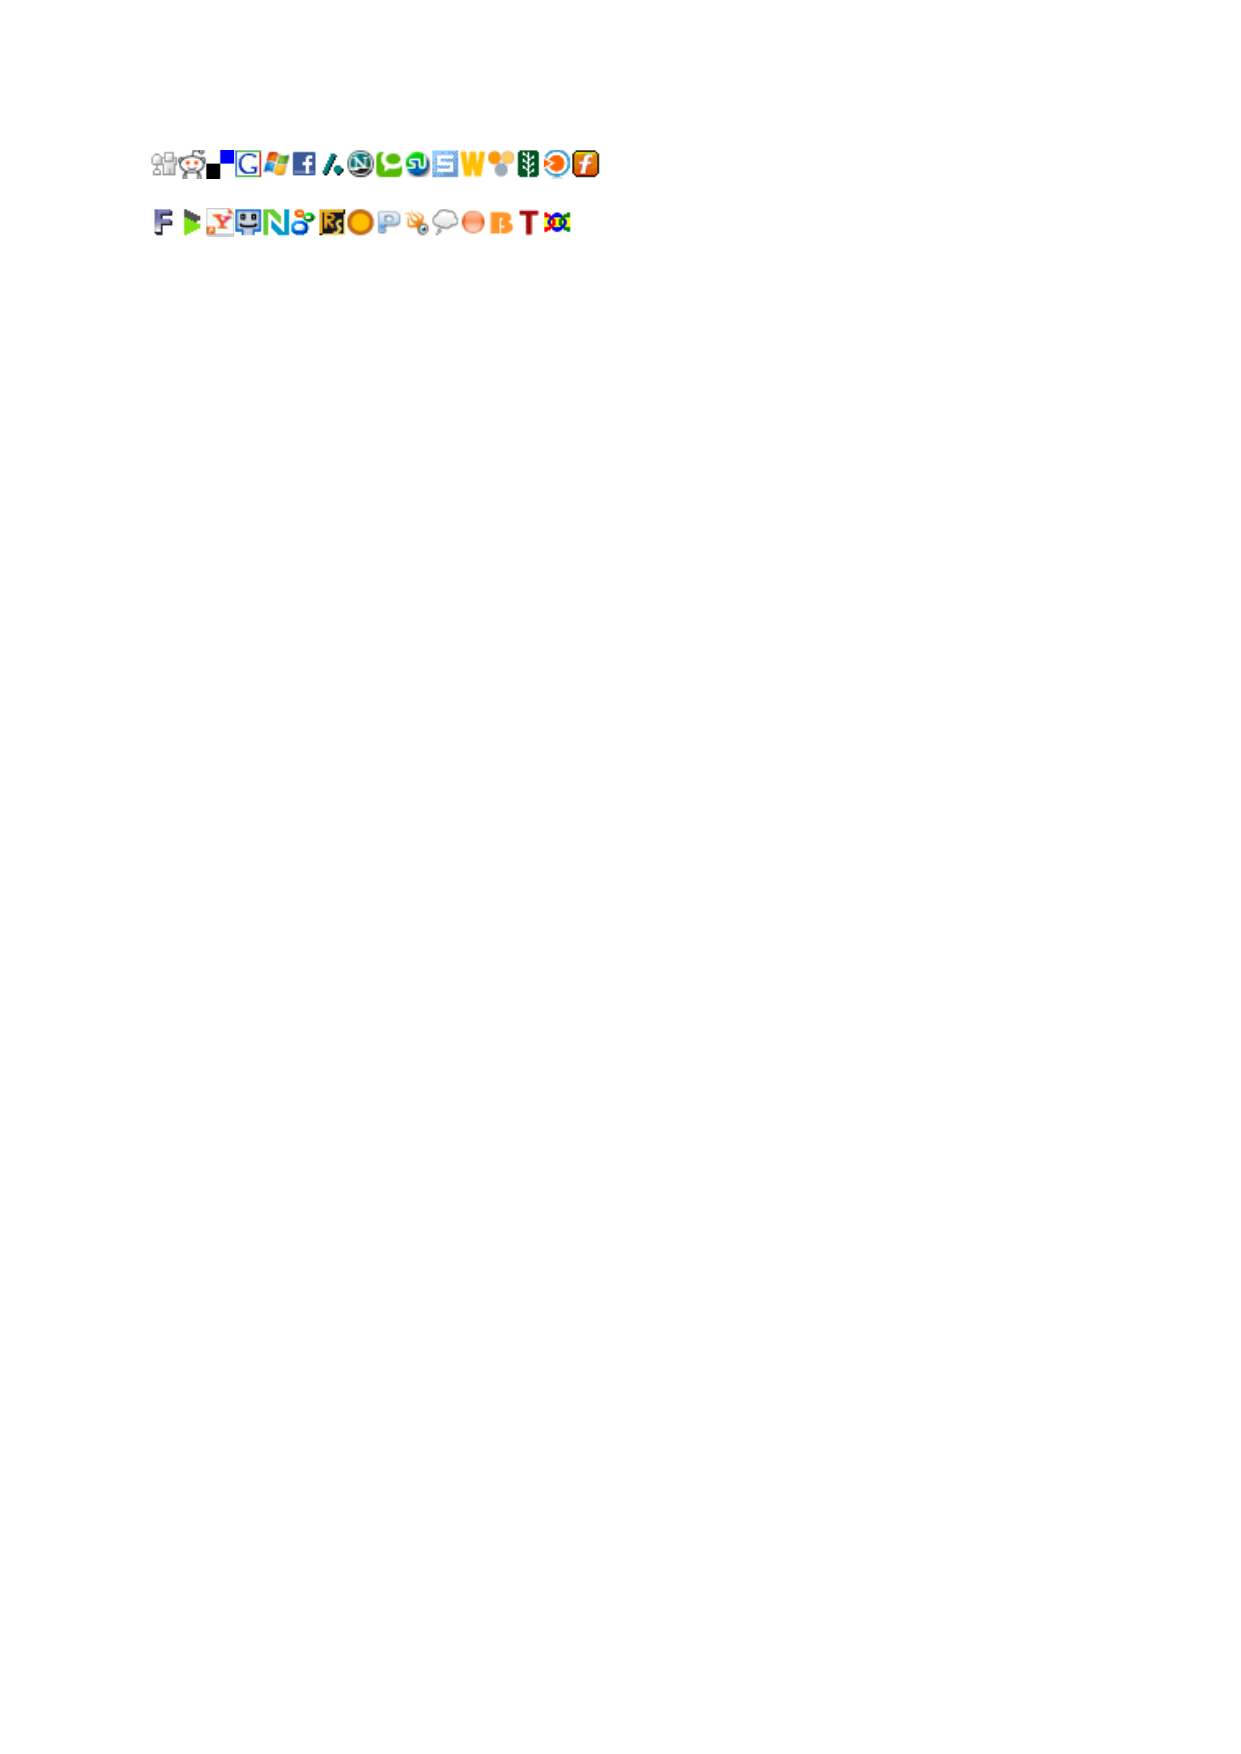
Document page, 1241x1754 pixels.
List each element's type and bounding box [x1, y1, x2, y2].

picture [150, 208, 572, 237]
picture [150, 150, 600, 179]
